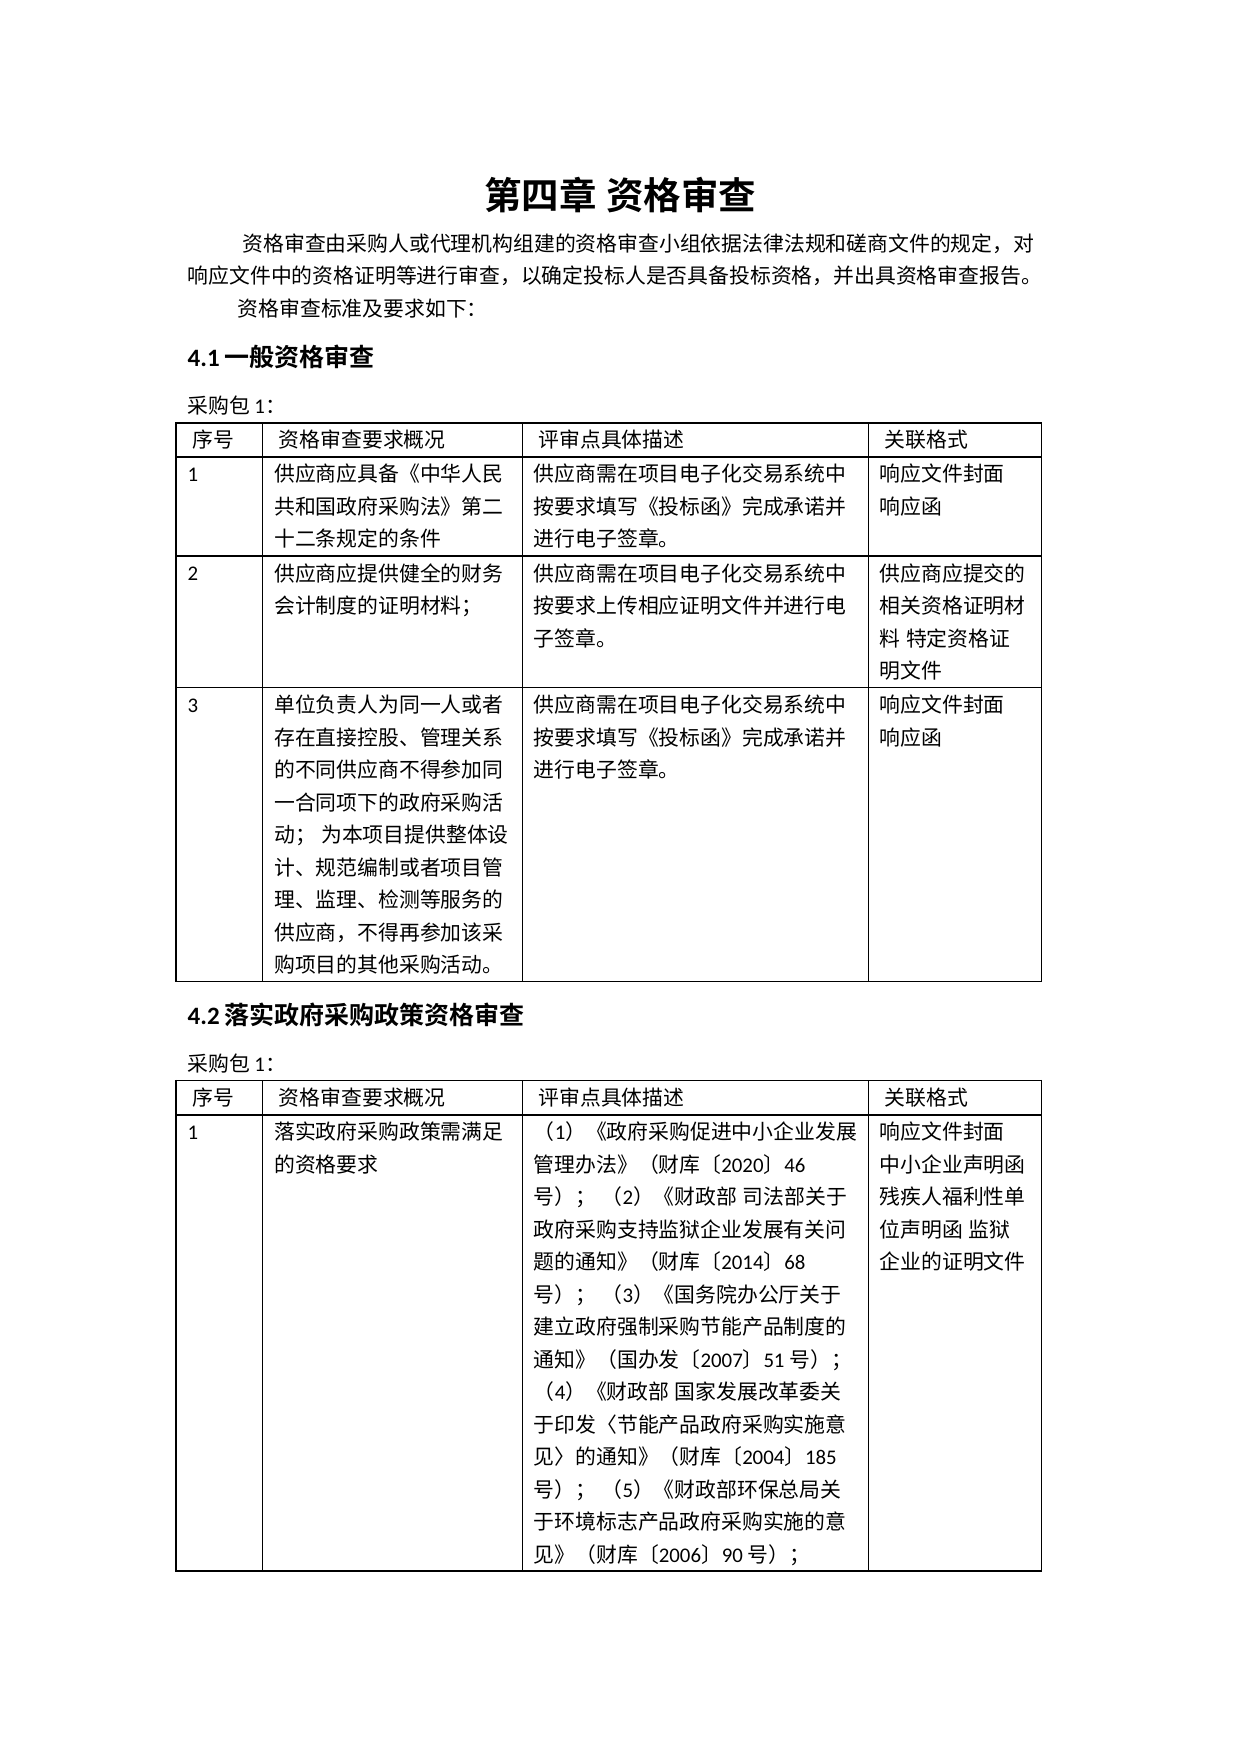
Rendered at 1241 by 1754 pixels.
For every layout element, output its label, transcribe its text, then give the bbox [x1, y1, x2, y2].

table_cell 供应商应提交的相关资格证明材料 特定资格证明文件 [869, 557, 1041, 687]
table_cell 单位负责人为同一人或者存在直接控股、管理关系的不同供应商不得参加同一合同项下的政府采购活动； 为本项目提供整体设计、规范编制或者项目管理、监理、检测等服务的供应商，不得再参加该采购项目的其他采购活动。 [263, 688, 522, 981]
table_cell 1 [177, 458, 262, 555]
table_header 评审点具体描述 [523, 1081, 868, 1114]
table_header 资格审查要求概况 [263, 424, 522, 456]
table_header 评审点具体描述 [523, 424, 868, 456]
text 资格审查标准及要求如下： [187, 292, 1053, 324]
table_cell 供应商应提供健全的财务会计制度的证明材料； [263, 557, 522, 687]
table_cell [523, 1116, 868, 1570]
table_header 关联格式 [869, 1081, 1041, 1114]
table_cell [869, 1116, 1041, 1570]
text 4.2落实政府采购政策资格审查 [187, 982, 1053, 1047]
text 采购包1： [187, 389, 1053, 422]
table_cell 3 [177, 688, 262, 981]
table_cell 供应商需在项目电子化交易系统中按要求填写《投标函》完成承诺并进行电子签章。 [523, 688, 868, 981]
table_cell 2 [177, 557, 262, 687]
table_cell 供应商应具备《中华人民共和国政府采购法》第二十二条规定的条件 [263, 458, 522, 555]
table_header 序号 [177, 1081, 262, 1114]
table_cell 响应文件封面 响应函 [869, 458, 1041, 555]
table_cell 落实政府采购政策需满足的资格要求 [263, 1116, 522, 1570]
text 资格审查由采购人或代理机构组建的资格审查小组依据法律法规和磋商文件的规定，对响应文件中的资格证明等进行审查，以确定投标人是否具备投标资格，并出具资格审查报告。 [187, 227, 1053, 292]
table_cell 1 [177, 1116, 262, 1570]
text 采购包1： [187, 1047, 1053, 1080]
table_cell 供应商需在项目电子化交易系统中按要求上传相应证明文件并进行电子签章。 [523, 557, 868, 687]
table_header 资格审查要求概况 [263, 1081, 522, 1114]
text 4.1一般资格审查 [187, 324, 1053, 389]
table_cell 响应文件封面 响应函 [869, 688, 1041, 981]
text 第四章 资格审查 [187, 162, 1053, 227]
table_header 关联格式 [869, 424, 1041, 456]
table_header 序号 [177, 424, 262, 456]
table_cell 供应商需在项目电子化交易系统中按要求填写《投标函》完成承诺并进行电子签章。 [523, 458, 868, 555]
